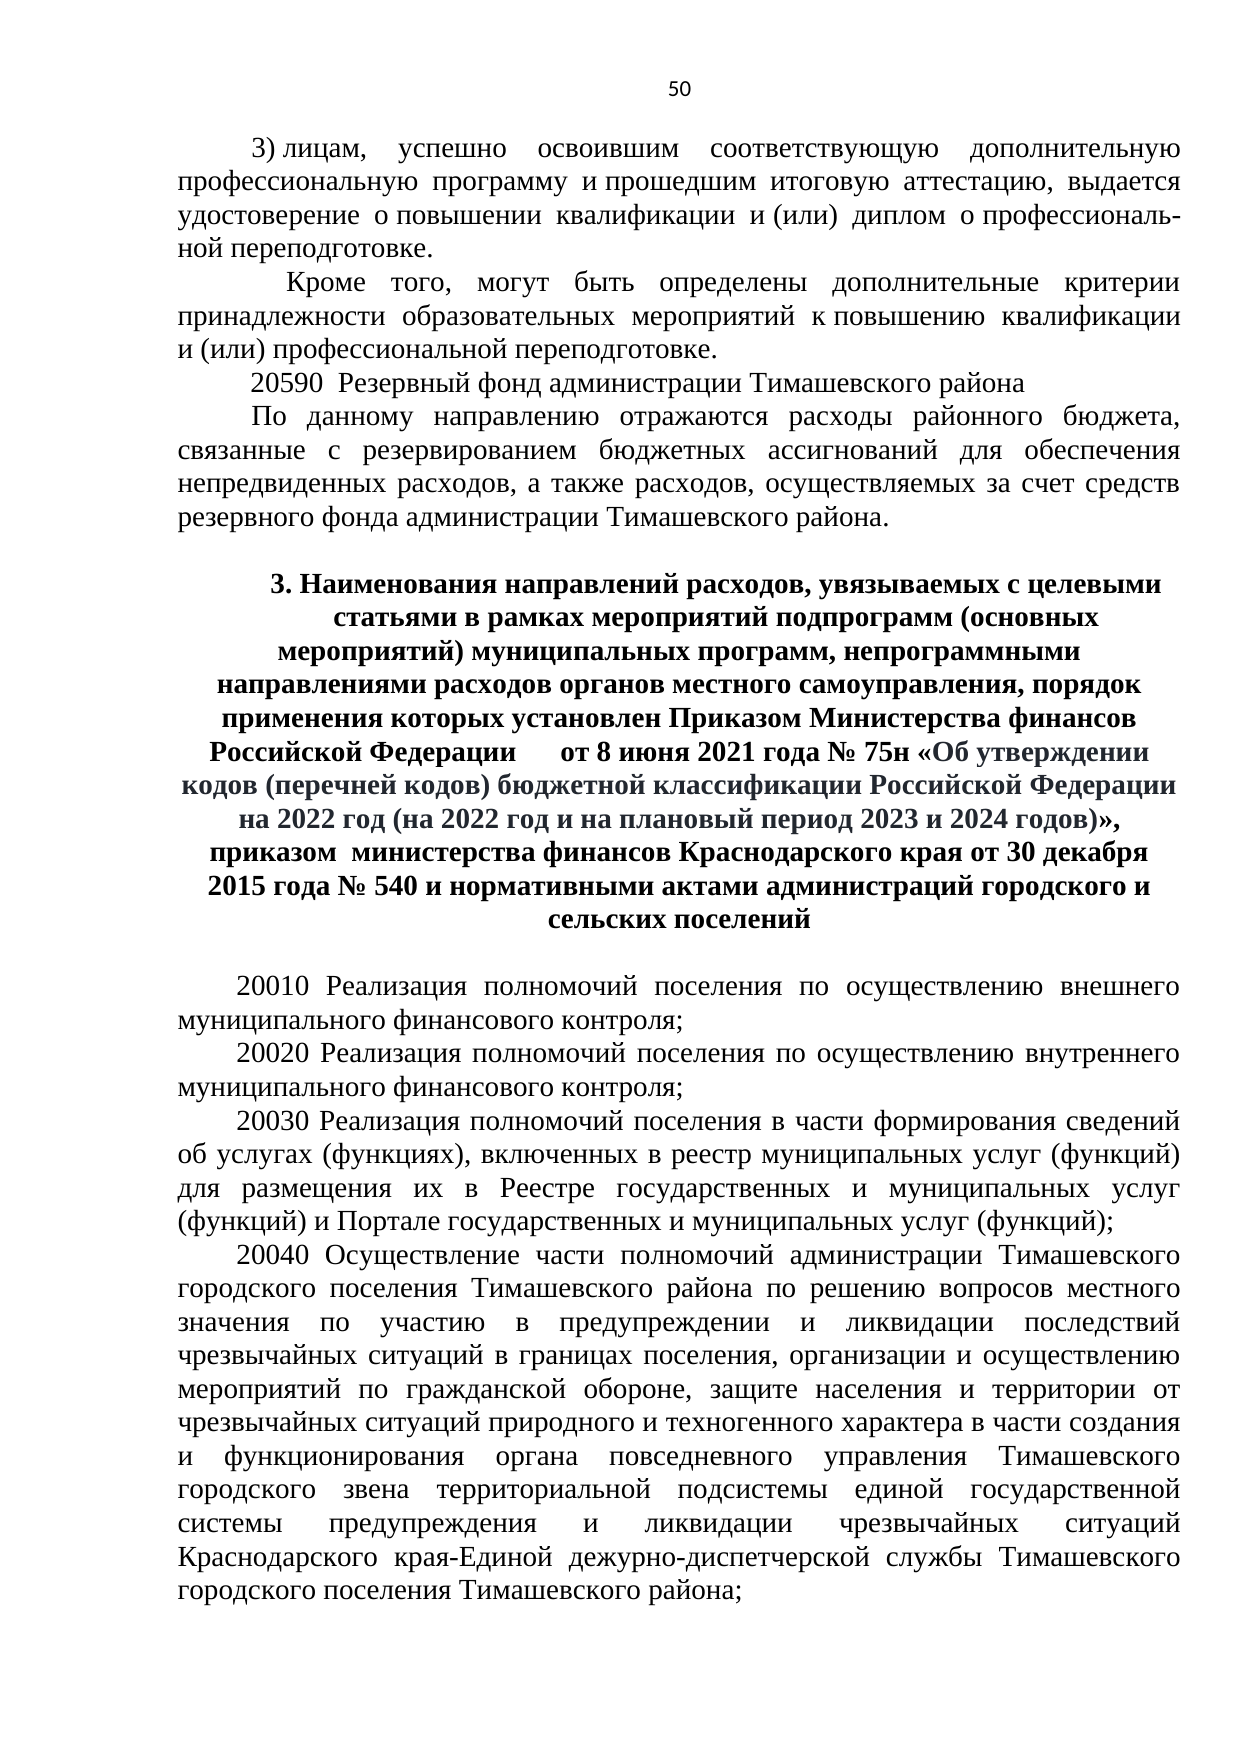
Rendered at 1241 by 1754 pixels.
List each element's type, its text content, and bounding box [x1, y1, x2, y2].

text 20010 Реализация полномочий поселения по осуществлению внешнего муниципального финансового контроля; [177, 968, 1181, 1036]
text 20030 Реализация полномочий поселения в части формирования сведений об услугах (функциях), включенных в реестр муниципальных услуг (функций) для размещения их в Реестре государственных и муниципальных услуг (функций) и Портале государственных и муниципальных услуг (функций); [177, 1103, 1181, 1237]
text 3. Наименования направлений расходов, увязываемых с целевыми [177, 566, 1181, 599]
text 20590 Резервный фонд администрации Тимашевского района [177, 365, 1181, 398]
text 20040 Осуществление части полномочий администрации Тимашевского городского поселения Тимашевского района по решению вопросов местного значения по участию в предупреждении и ликвидации последствий чрезвычайных ситуаций в границах поселения, организации и осуществлению мероприятий по гражданской обороне, защите населения и территории от чрезвычайных ситуаций природного и техногенного характера в части создания и функционирования органа повседневного управления Тимашевского городского звена территориальной подсистемы единой государственной системы предупреждения и ликвидации чрезвычайных ситуаций Краснодарского края-Единой дежурно-диспетчерской службы Тимашевского городского поселения Тимашевского района; [177, 1237, 1181, 1606]
text 3) лицам, успешно освоившим соответствующую дополнительную профессиональную программу и прошедшим итоговую аттестацию, выдается удостоверение о повышении квалификации и (или) диплом о профессиональ-ной переподготовке. [177, 130, 1181, 264]
text Кроме того, могут быть определены дополнительные критерии принадлежности образовательных мероприятий к повышению квалификации и (или) профессиональной переподготовке. [177, 264, 1181, 365]
text 20020 Реализация полномочий поселения по осуществлению внутреннего муниципального финансового контроля; [177, 1036, 1181, 1103]
text По данному направлению отражаются расходы районного бюджета, связанные с резервированием бюджетных ассигнований для обеспечения непредвиденных расходов, а также расходов, осуществляемых за счет средств резервного фонда администрации Тимашевского района. [177, 398, 1181, 532]
text статьями в рамках мероприятий подпрограмм (основных мероприятий) муниципальных программ, непрограммными направлениями расходов органов местного самоуправления, порядок применения которых установлен Приказом Министерства финансов Российской Федерации от 8 июня 2021 года № 75н «Об утверждении кодов (перечней кодов) бюджетной классификации Российской Федерации на 2022 год (на 2022 год и на плановый период 2023 и 2024 годов)», приказом министерства финансов Краснодарского края от 30 декабря 2015 года № 540 и нормативными актами администраций городского и сельских поселений [177, 599, 1181, 935]
